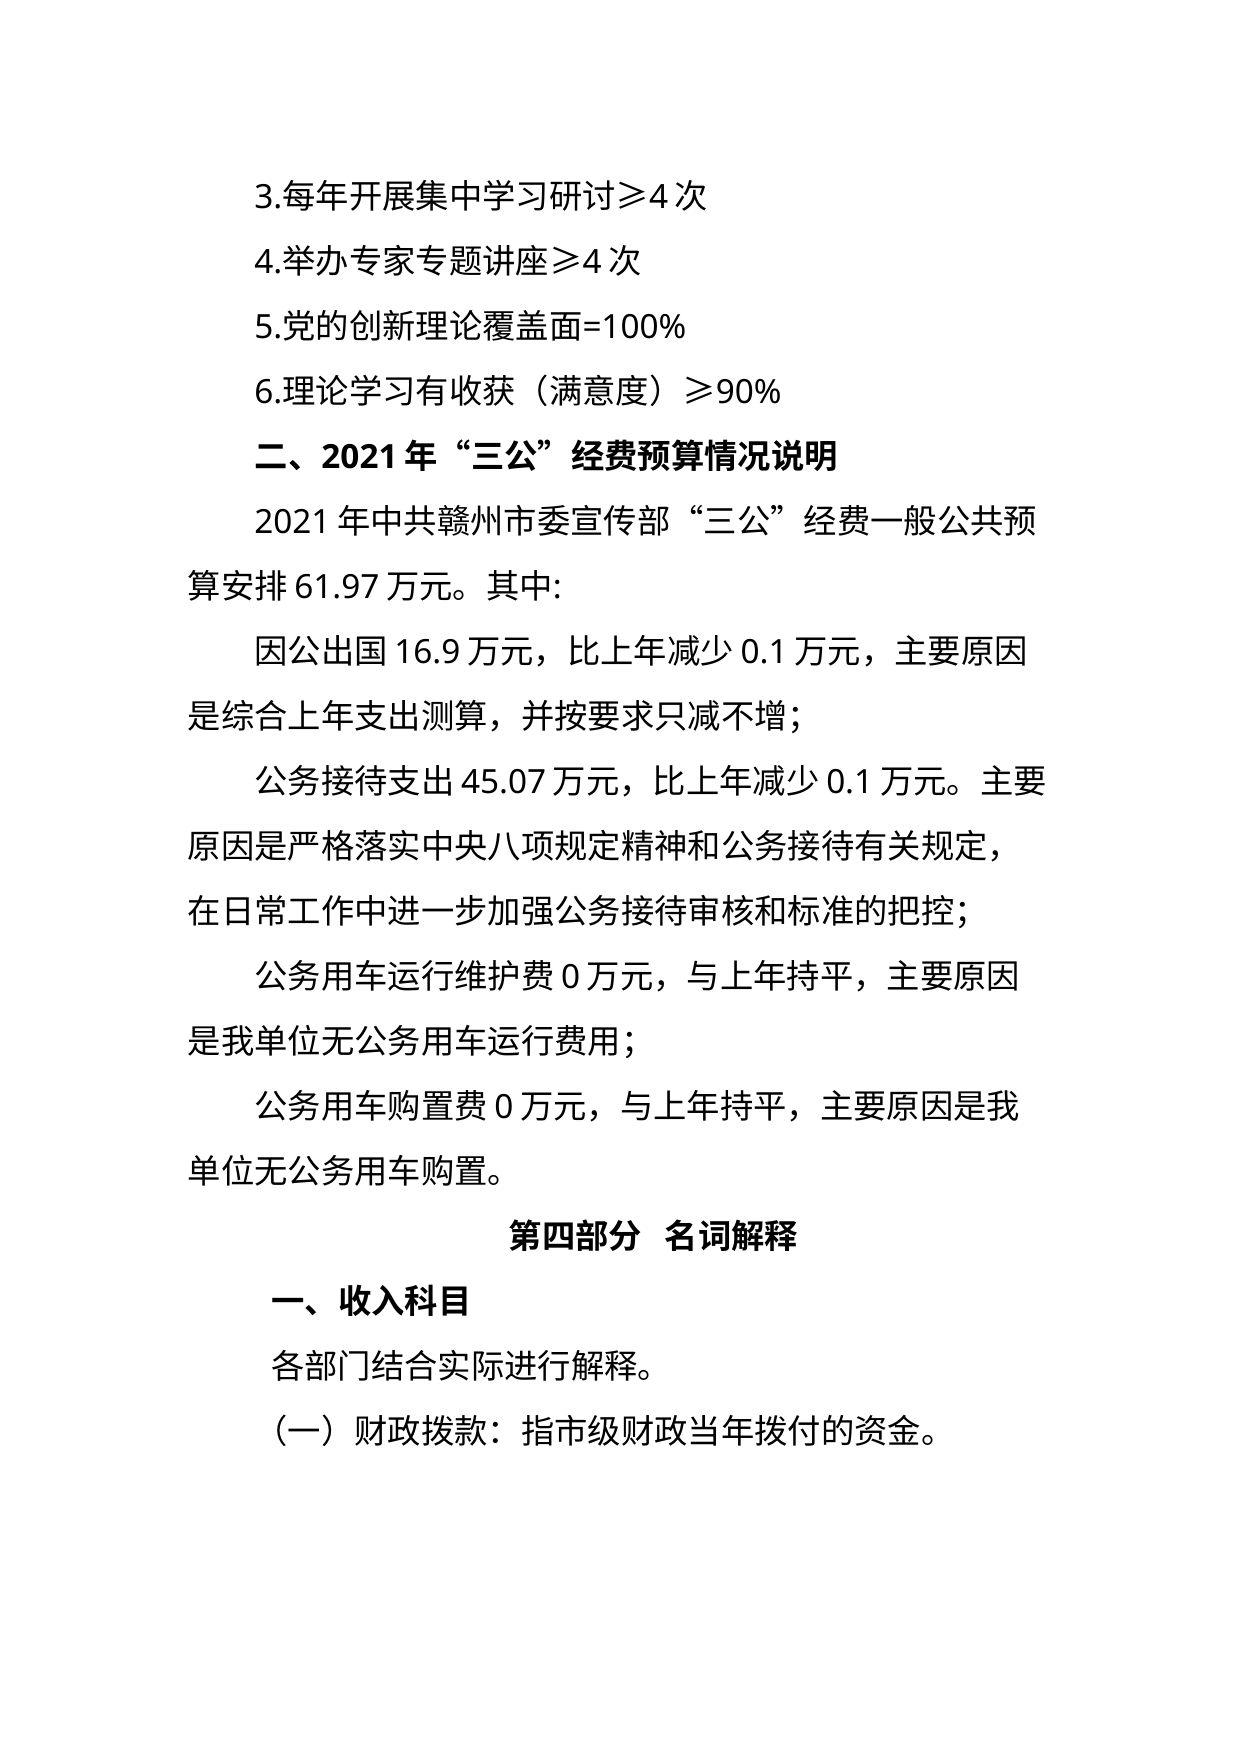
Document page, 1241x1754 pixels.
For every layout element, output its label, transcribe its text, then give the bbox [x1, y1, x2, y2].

text 一、收入科目 [187, 1267, 1053, 1332]
text 6.理论学习有收获（满意度）≥90% [187, 357, 1053, 422]
text 公务用车运行维护费0万元，与上年持平，主要原因是我单位无公务用车运行费用； [187, 942, 1053, 1072]
text 公务接待支出45.07万元，比上年减少0.1万元。主要原因是严格落实中央八项规定精神和公务接待有关规定，在日常工作中进一步加强公务接待审核和标准的把控； [187, 747, 1053, 942]
text 公务用车购置费0万元，与上年持平，主要原因是我单位无公务用车购置。 [187, 1072, 1053, 1202]
text 二、2021年“三公”经费预算情况说明 [187, 422, 1053, 487]
text 各部门结合实际进行解释。 [187, 1332, 1053, 1397]
text 5.党的创新理论覆盖面=100% [187, 292, 1053, 357]
text 2021年中共赣州市委宣传部“三公”经费一般公共预算安排61.97万元。其中: [187, 487, 1053, 617]
text 4.举办专家专题讲座≥4次 [187, 227, 1053, 292]
text 因公出国16.9万元，比上年减少0.1万元，主要原因是综合上年支出测算，并按要求只减不增； [187, 617, 1053, 747]
text 3.每年开展集中学习研讨≥4次 [187, 162, 1053, 227]
text 第四部分 名词解释 [187, 1202, 1053, 1267]
list 财政拨款：指市级财政当年拨付的资金。 [187, 1397, 1053, 1462]
